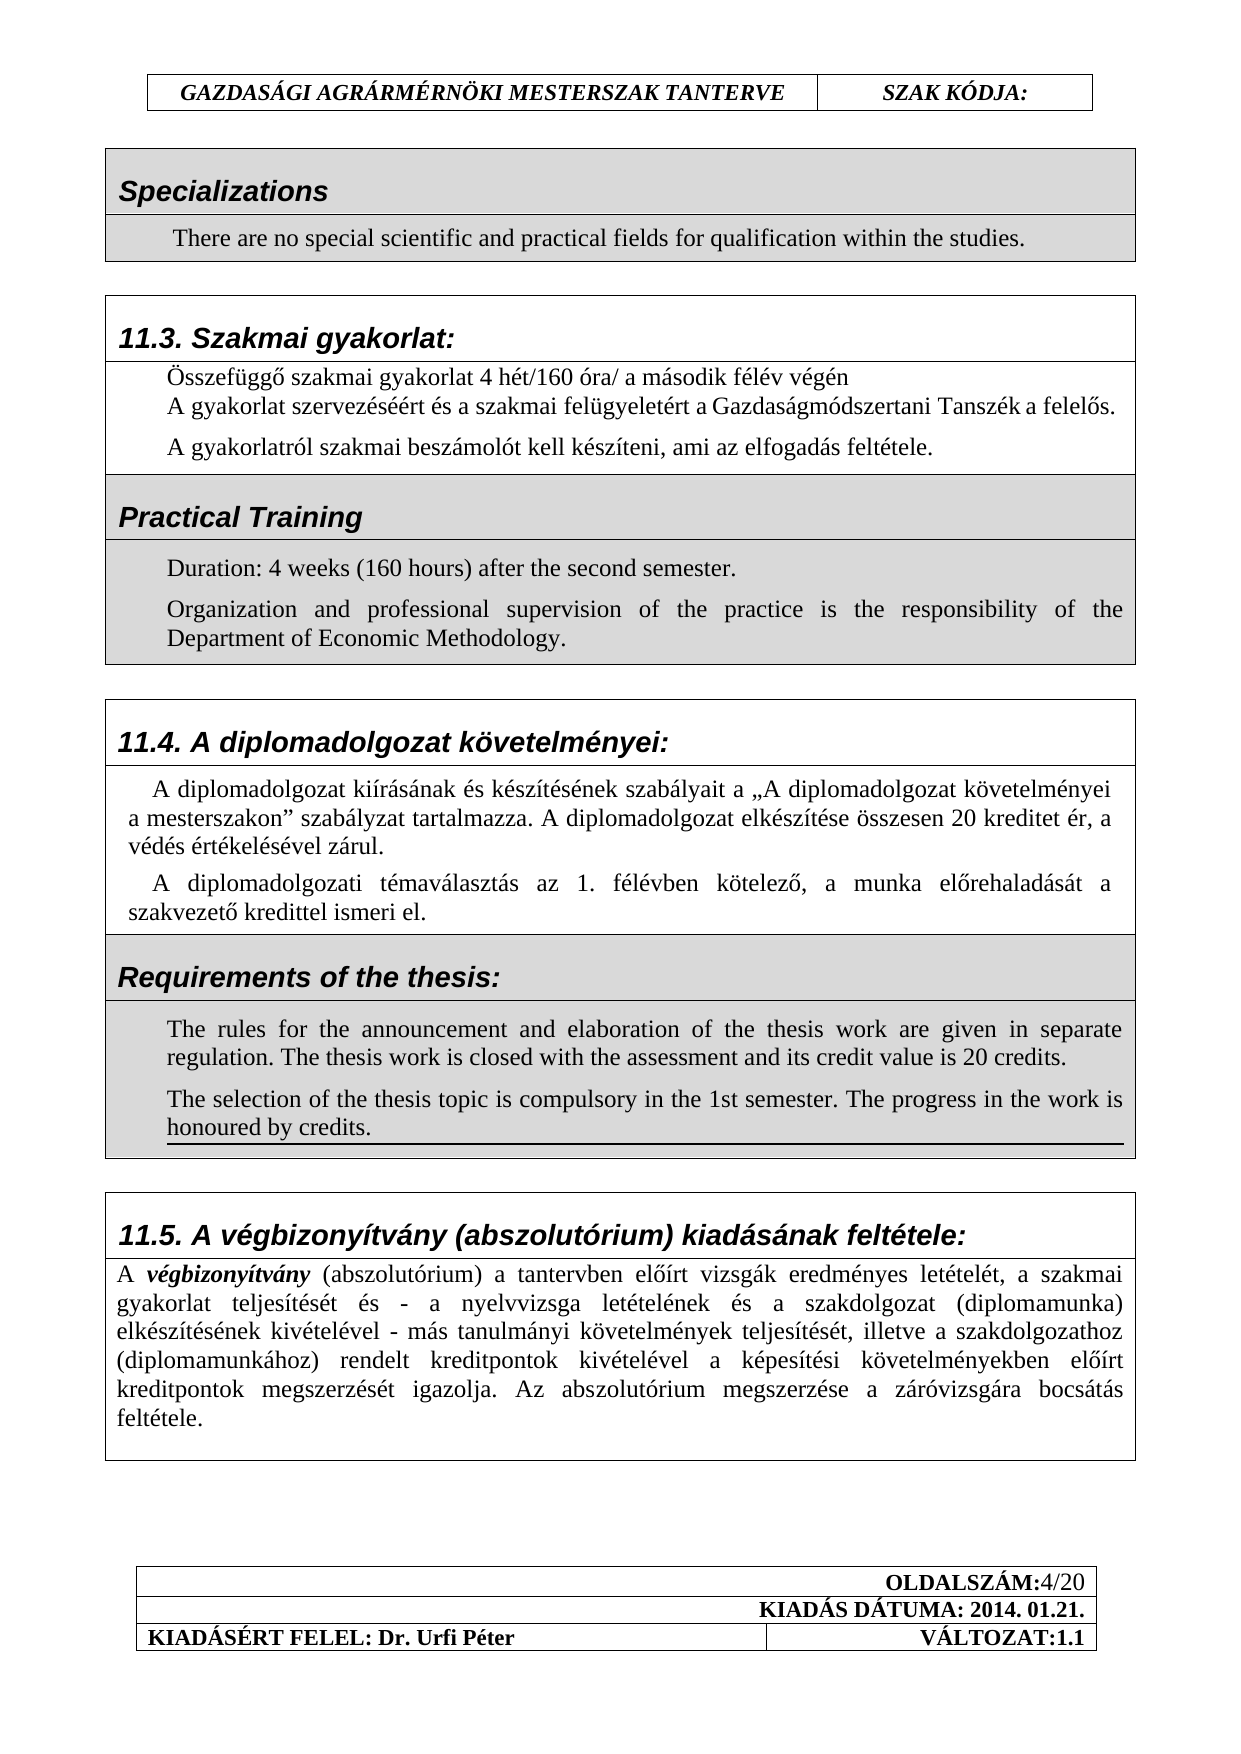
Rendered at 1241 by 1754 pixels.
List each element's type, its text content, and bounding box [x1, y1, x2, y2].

table_cell Requirements of the thesis: [106, 935, 1135, 1000]
table_cell Összefüggő szakmai gyakorlat 4 hét/160 óra/ a második félév végén A gyakorlat szervezéséért és a szakmai felügyeletért a Gazdaságmódszertani Tanszék a felelős. A gyakorlatról szakmai beszámolót kell készíteni, ami az elfogadás feltétele. [106, 362, 1135, 473]
table_header 11.4. A diplomadolgozat követelményei: [106, 700, 1135, 764]
table_header 11.5. A végbizonyítvány (abszolutórium) kiadásának feltétele: [106, 1193, 1135, 1258]
table_cell Specializations [106, 149, 1135, 213]
table_cell Practical Training [106, 475, 1135, 539]
table_cell There are no special scientific and practical fields for qualification within the studies. [106, 215, 1135, 261]
table_cell The rules for the announcement and elaboration of the thesis work are given in separate regulation. The thesis work is closed with the assessment and its credit value is 20 credits. The selection of the thesis topic is compulsory in the 1st semester. The progress in the work is honoured by credits. [106, 1001, 1135, 1157]
table_header 11.3. Szakmai gyakorlat: [106, 296, 1135, 361]
table_cell Duration: 4 weeks (160 hours) after the second semester. Organization and professional supervision of the practice is the responsibility of the Department of Economic Methodology. [106, 540, 1135, 664]
table_cell A diplomadolgozat kiírásának és készítésének szabályait a „A diplomadolgozat követelményei a mesterszakon” szabályzat tartalmazza. A diplomadolgozat elkészítése összesen 20 kreditet ér, a védés értékelésével zárul. A diplomadolgozati témaválasztás az 1. félévben kötelező, a munka előrehaladását a szakvezető kredittel ismeri el. [106, 766, 1135, 934]
table_cell A végbizonyítvány (abszolutórium) a tantervben előírt vizsgák eredményes letételét, a szakmai gyakorlat teljesítését és - a nyelvvizsga letételének és a szakdolgozat (diplomamunka) elkészítésének kivételével - más tanulmányi követelmények teljesítését, illetve a szakdolgozathoz (diplomamunkához) rendelt kreditpontok kivételével a képesítési követelményekben előírt kreditpontok megszerzését igazolja. Az abszolutórium megszerzése a záróvizsgára bocsátás feltétele. [106, 1259, 1135, 1460]
